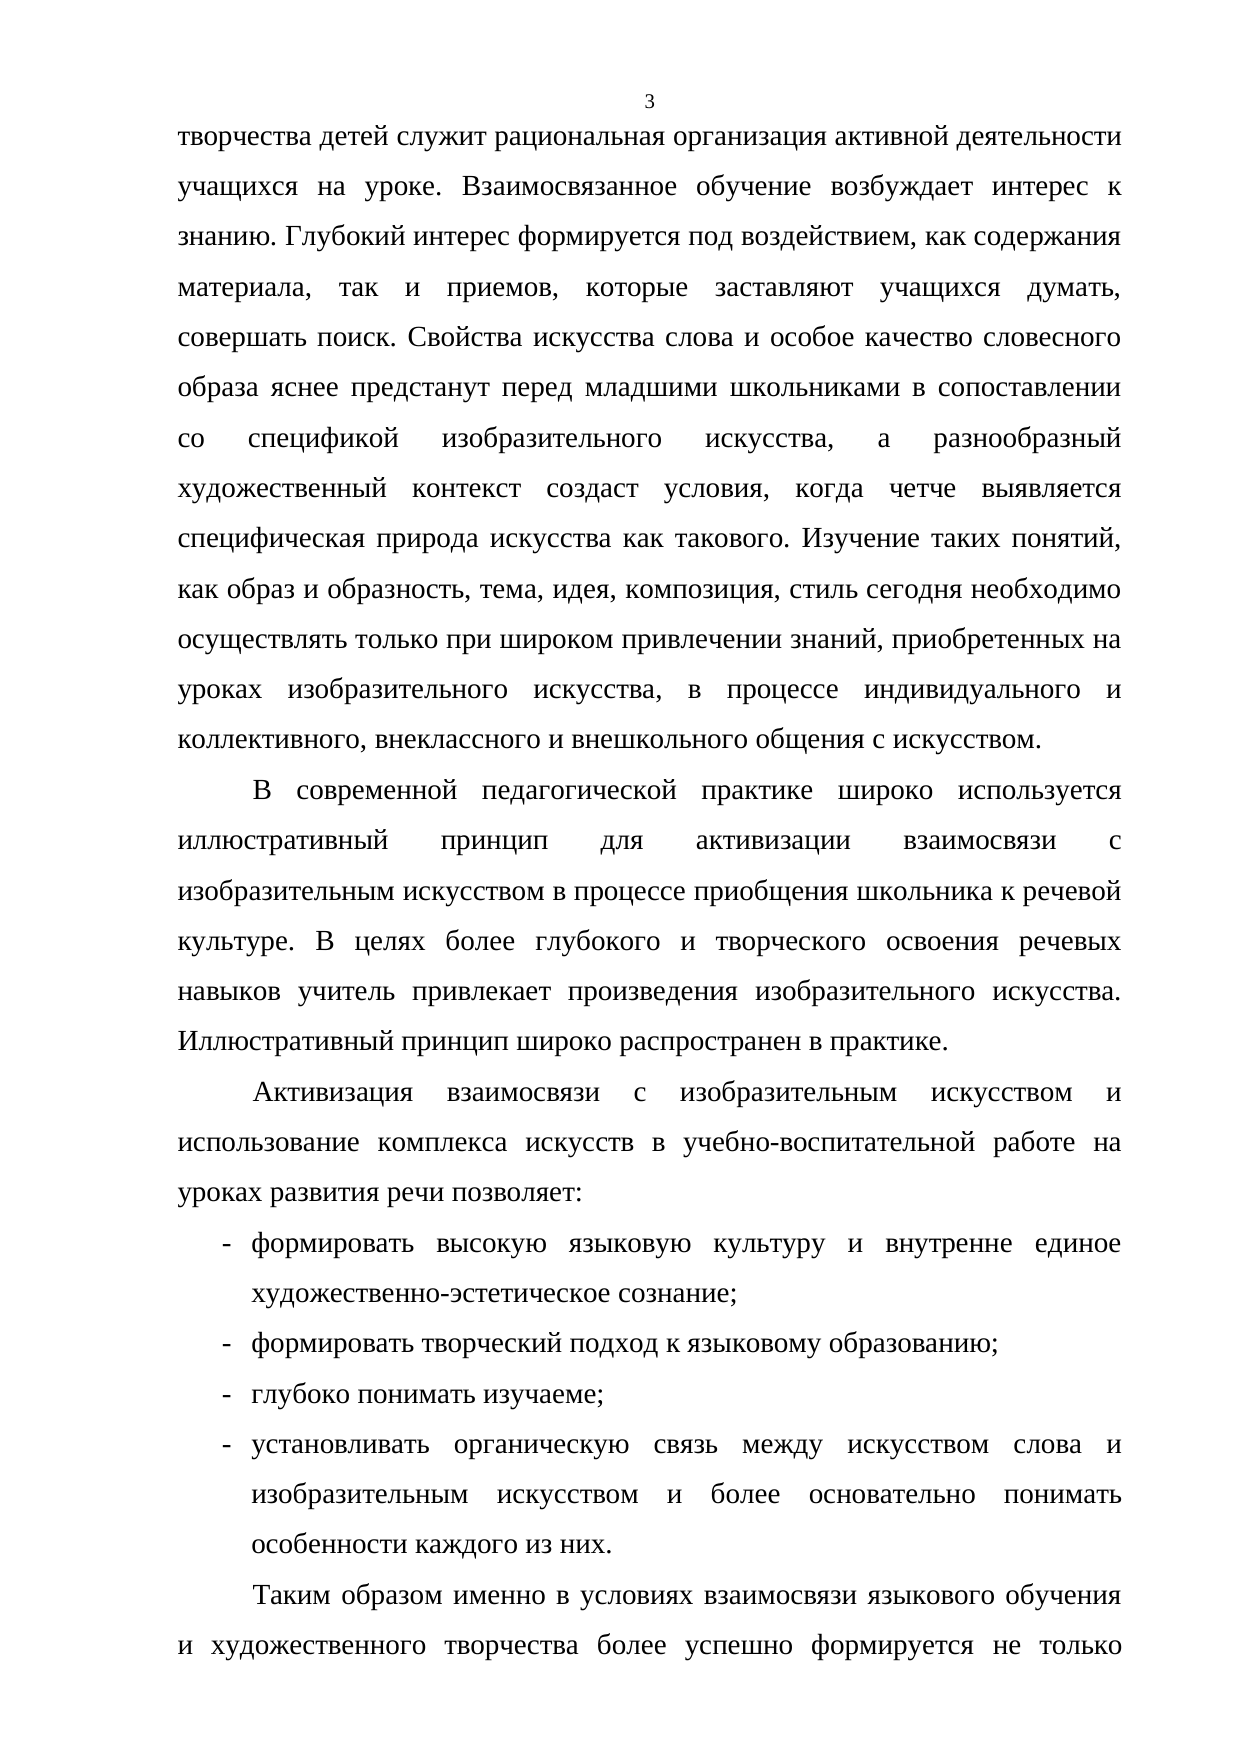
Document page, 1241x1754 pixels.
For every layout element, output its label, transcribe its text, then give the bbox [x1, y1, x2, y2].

list формировать творческий подход к языковому образованию; [222, 1326, 1122, 1359]
text В современной педагогической практике широко используется иллюстративный принцип для активизации взаимосвязи с изобразительным искусством в процессе приобщения школьника к речевой культуре. В целях более глубокого и творческого освоения речевых навыков учитель привлекает произведения изобразительного искусства. Иллюстративный принцип широко распространен в практике. [177, 772, 1122, 1057]
list глубоко понимать изучаеме; [222, 1376, 1122, 1409]
list установливать органическую связь между искусством слова и изобразительным искусством и более основательно понимать особенности каждого из них. [222, 1426, 1122, 1560]
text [177, 118, 1122, 755]
list формировать высокую языковую культуру и внутренне единое художественно-эстетическое сознание; [222, 1225, 1122, 1309]
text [177, 1577, 1122, 1661]
text Активизация взаимосвязи с изобразительным искусством и использование комплекса искусств в учебно-воспитательной работе на уроках развития речи позволяет: [177, 1074, 1122, 1208]
